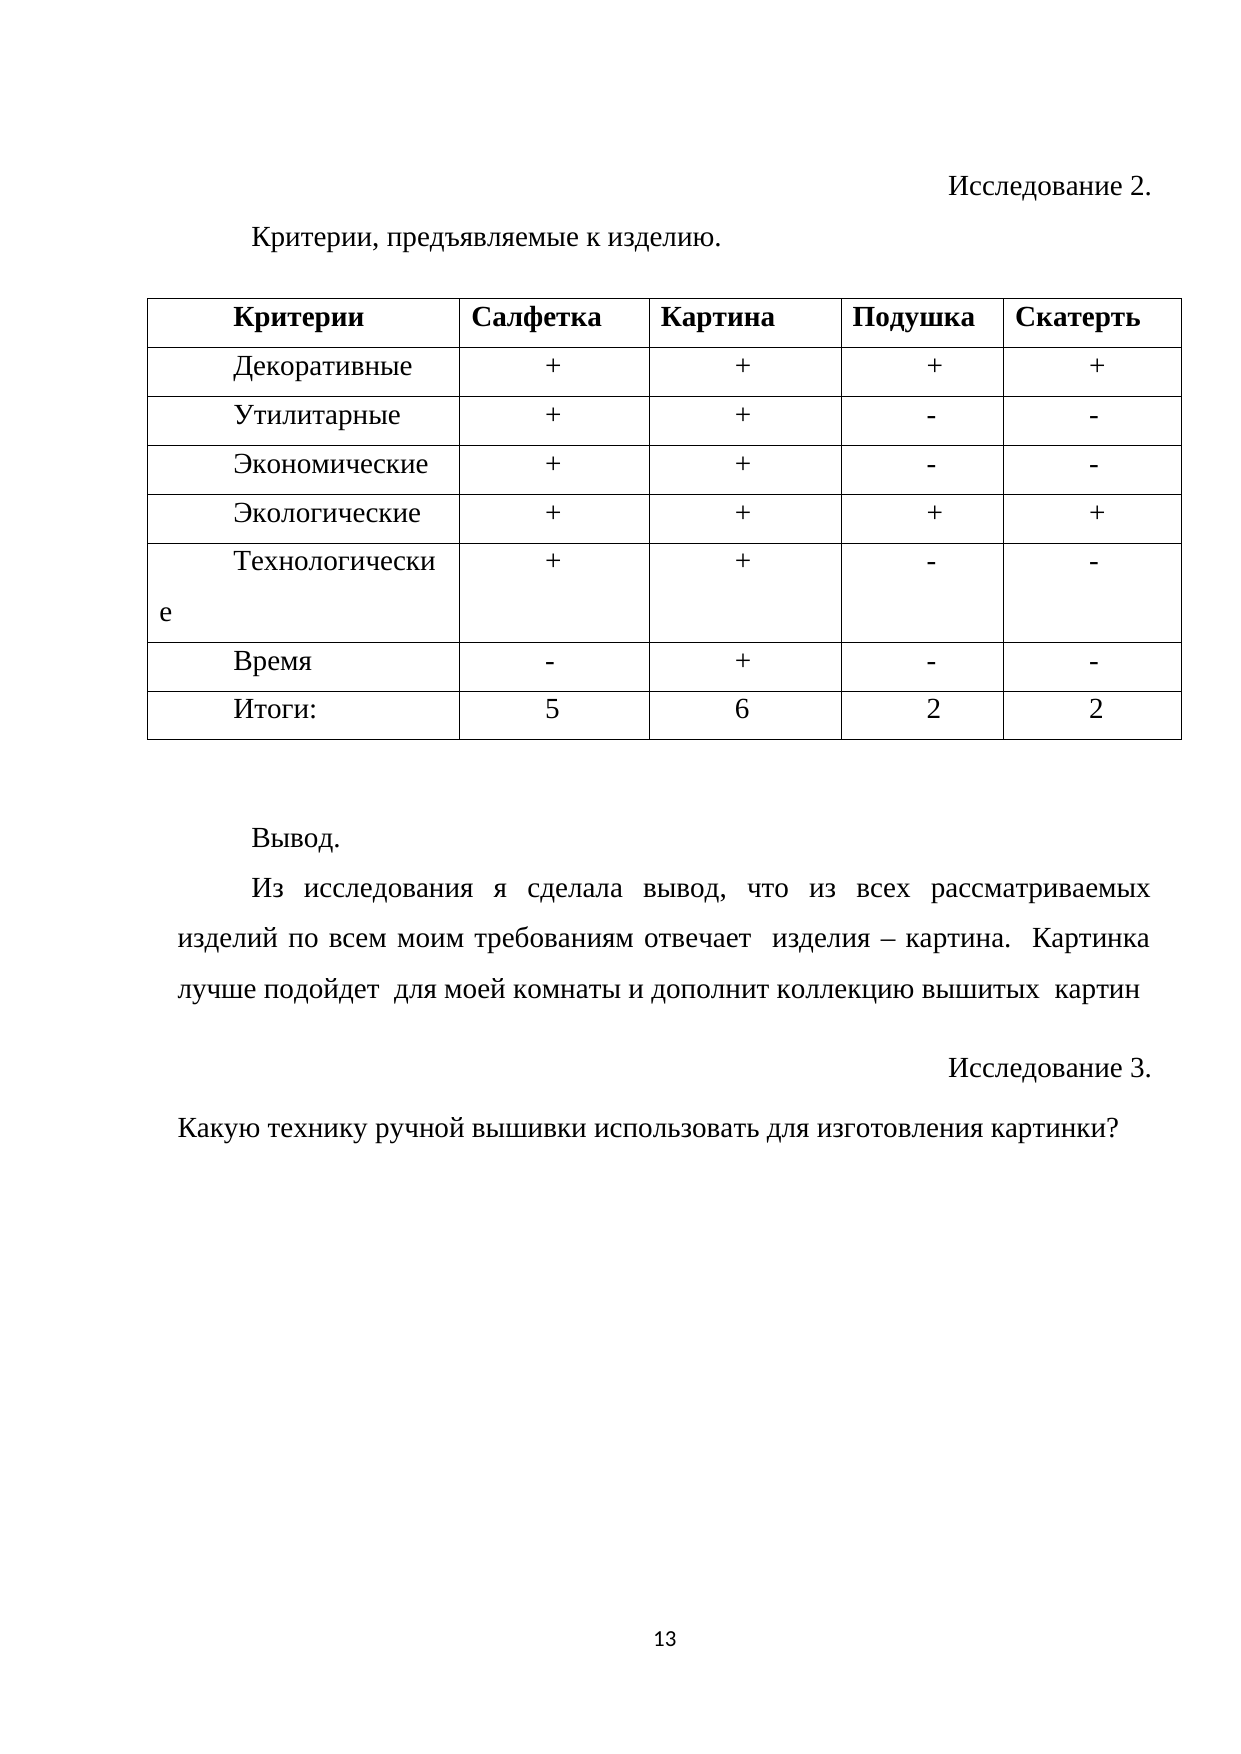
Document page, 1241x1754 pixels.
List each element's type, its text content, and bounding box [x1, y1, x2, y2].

table_cell Итоги: [148, 692, 459, 739]
text Исследование 2. [177, 168, 1152, 202]
table_cell Время [148, 643, 459, 691]
table_cell Декоративные [148, 348, 459, 396]
text Исследование 3. [177, 1050, 1152, 1084]
table_cell + [460, 348, 649, 396]
table_cell - [1004, 544, 1181, 642]
table_cell 6 [650, 692, 841, 739]
table_header Скатерть [1004, 299, 1181, 347]
table_cell - [842, 446, 1003, 494]
table_cell Утилитарные [148, 397, 459, 445]
table_cell + [460, 397, 649, 445]
table_cell - [842, 544, 1003, 642]
text Вывод. [177, 820, 1152, 853]
table_cell + [650, 397, 841, 445]
table_cell Экономические [148, 446, 459, 494]
table_cell + [650, 495, 841, 542]
table_cell Технологические [148, 544, 459, 642]
table_cell 5 [460, 692, 649, 739]
text Какую технику ручной вышивки использовать для изготовления картинки? [177, 1110, 1152, 1143]
table_cell - [460, 643, 649, 691]
table_cell + [650, 544, 841, 642]
table_header Салфетка [460, 299, 649, 347]
text Из исследования я сделала вывод, что из всех рассматриваемых изделий по всем моим требованиям отвечает изделия – картина. Картинка лучше подойдет для моей комнаты и дополнит коллекцию вышитых картин [177, 870, 1152, 1004]
table_cell + [650, 643, 841, 691]
table_cell + [650, 348, 841, 396]
table_header Картина [650, 299, 841, 347]
text Критерии, предъявляемые к изделию. [177, 219, 1152, 252]
table_cell 2 [1004, 692, 1181, 739]
table_cell + [1004, 495, 1181, 542]
table_cell + [460, 544, 649, 642]
table_cell - [842, 397, 1003, 445]
table_cell + [650, 446, 841, 494]
table_header Подушка [842, 299, 1003, 347]
table_cell 2 [842, 692, 1003, 739]
table_cell + [1004, 348, 1181, 396]
table_cell + [842, 495, 1003, 542]
table_cell - [1004, 446, 1181, 494]
table_cell + [460, 446, 649, 494]
table_header Критерии [148, 299, 459, 347]
table_cell - [842, 643, 1003, 691]
table_cell - [1004, 397, 1181, 445]
table_cell - [1004, 643, 1181, 691]
table_cell + [842, 348, 1003, 396]
table_cell + [460, 495, 649, 542]
table_cell Экологические [148, 495, 459, 542]
